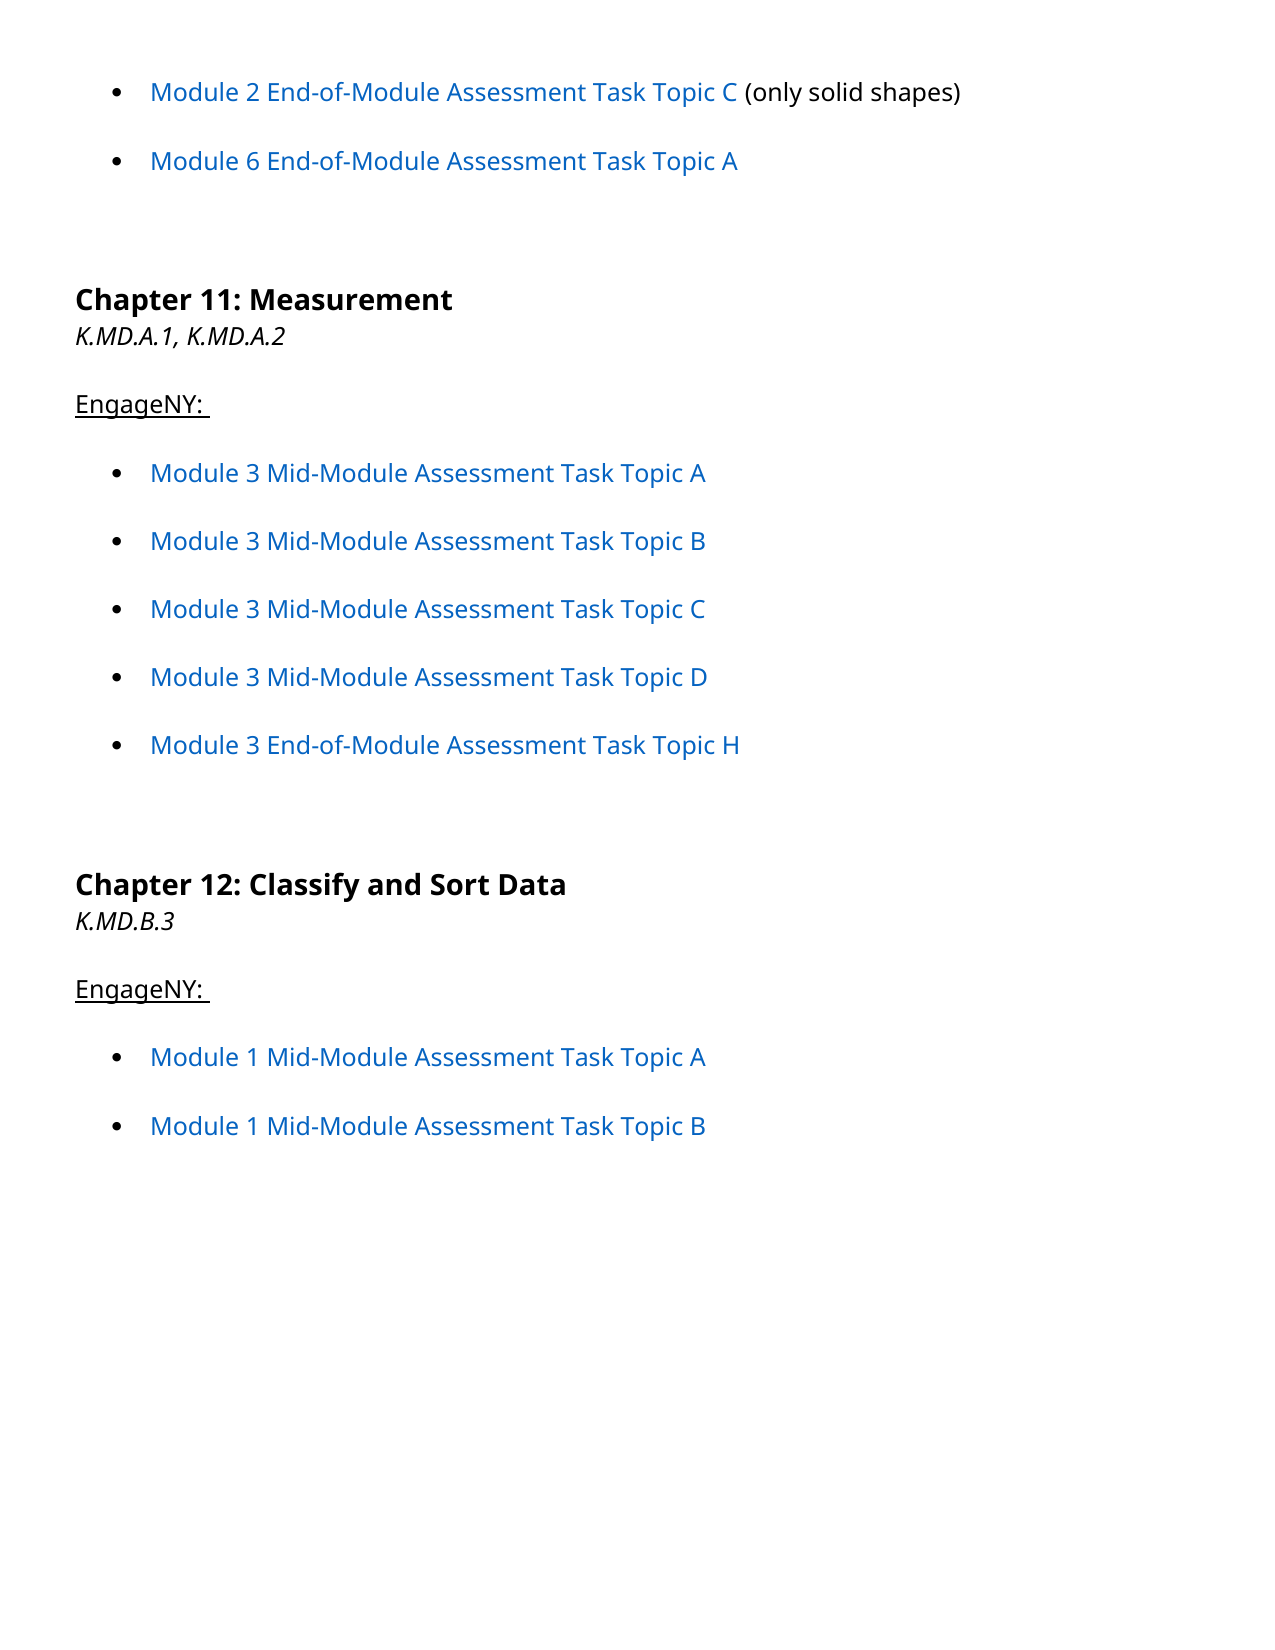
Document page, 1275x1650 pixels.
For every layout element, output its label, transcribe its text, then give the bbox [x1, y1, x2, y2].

list Module 3 Mid-Module Assessment Task Topic A [112, 455, 1200, 489]
text K.MD.A.1, K.MD.A.2 [75, 319, 1200, 353]
list Module 1 Mid-Module Assessment Task Topic A [112, 1040, 1200, 1074]
text K.MD.B.3 [75, 904, 1200, 938]
text EngageNY: [75, 972, 1200, 1006]
text EngageNY: [75, 387, 1200, 421]
list Module 3 End-of-Module Assessment Task Topic H [112, 728, 1200, 762]
text Chapter 12: Classify and Sort Data [75, 864, 1200, 904]
list Module 3 Mid-Module Assessment Task Topic B [112, 523, 1200, 557]
list Module 3 Mid-Module Assessment Task Topic D [112, 660, 1200, 694]
list Module 3 Mid-Module Assessment Task Topic C [112, 592, 1200, 626]
list Module 6 End-of-Module Assessment Task Topic A [112, 143, 1200, 177]
list Module 1 Mid-Module Assessment Task Topic B [112, 1108, 1200, 1142]
list Module 2 End-of-Module Assessment Task Topic C (only solid shapes) [112, 75, 1200, 109]
text Chapter 11: Measurement [75, 279, 1200, 319]
